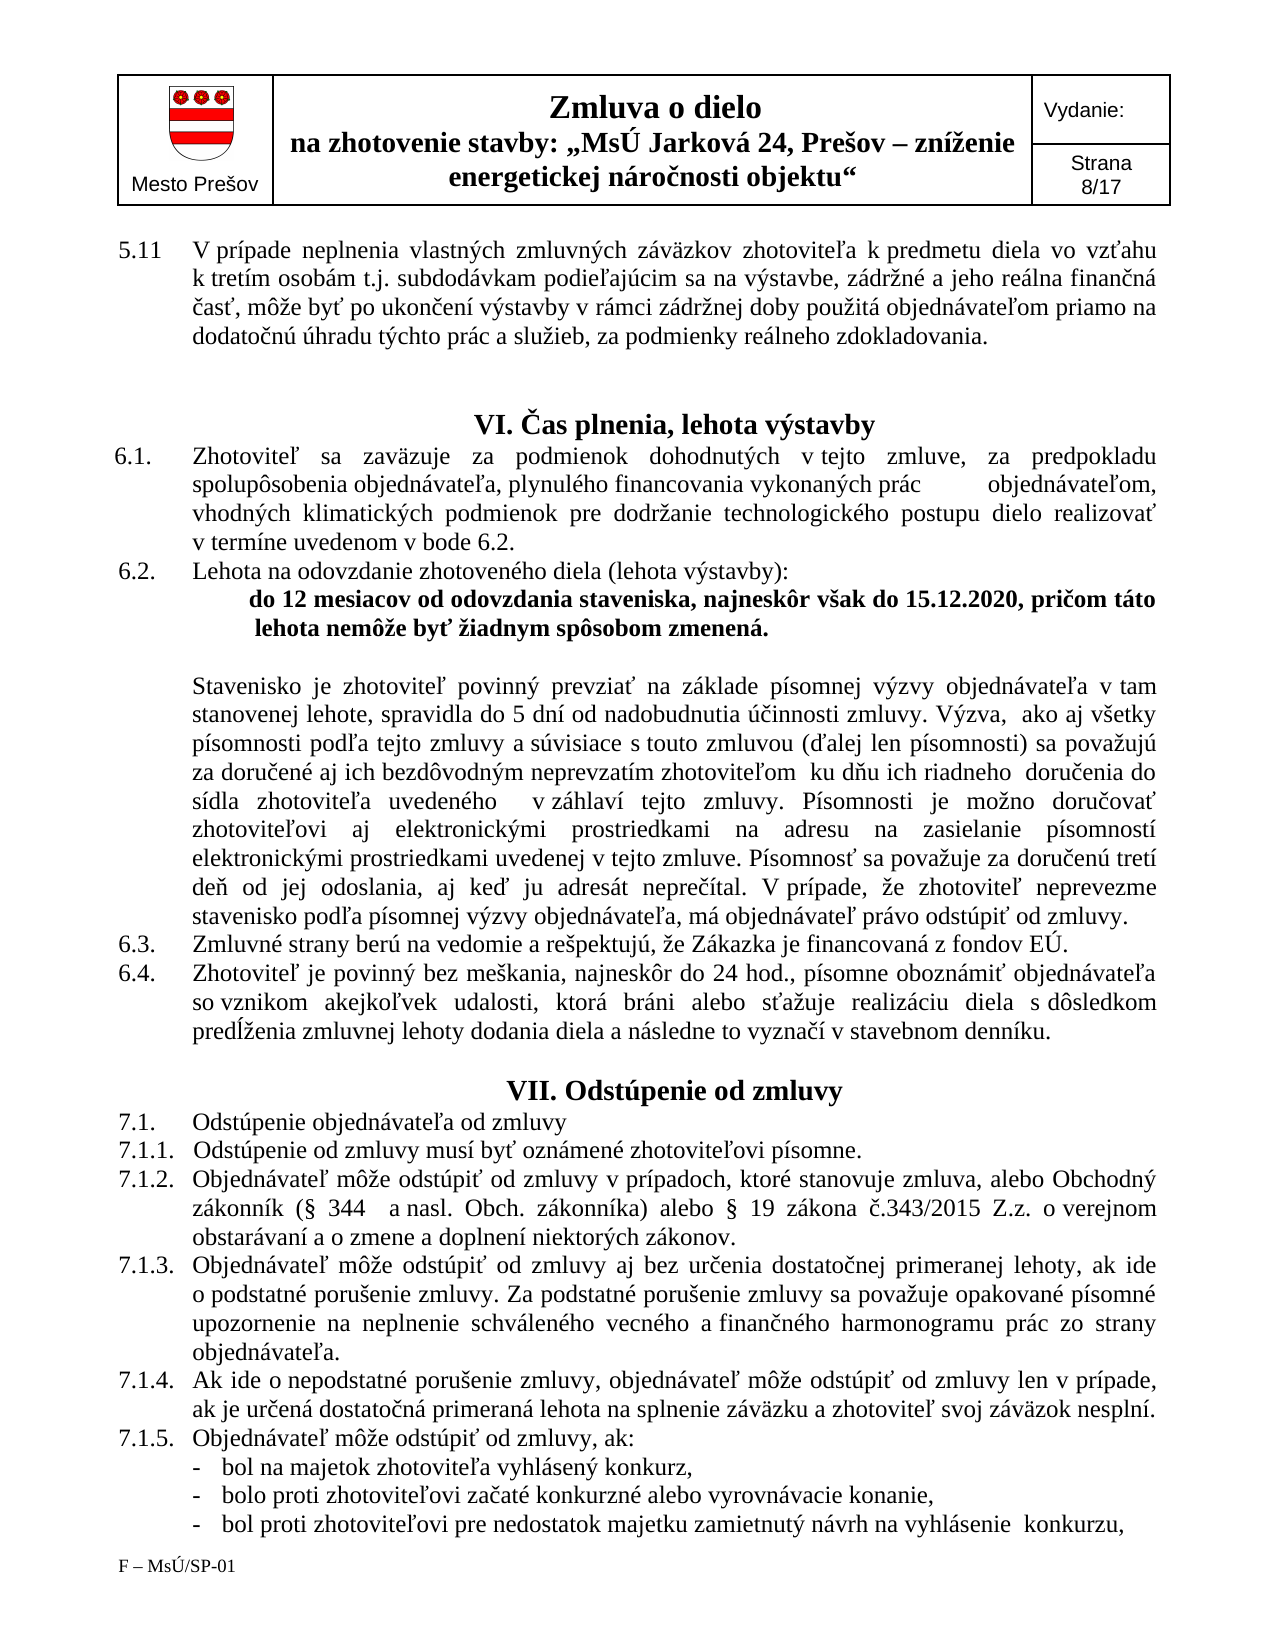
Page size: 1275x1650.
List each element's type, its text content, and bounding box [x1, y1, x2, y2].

text 6.2. Lehota na odovzdanie zhotoveného diela (lehota výstavby): [118, 556, 1157, 584]
text 6.4. Zhotoviteľ je povinný bez meškania, najneskôr do 24 hod., písomne oboznámiť objednávateľa so vznikom akejkoľvek udalosti, ktorá bráni alebo sťažuje realizáciu diela s dôsledkom predĺženia zmluvnej lehoty dodania diela a následne to vyznačí v stavebnom denníku. [118, 958, 1157, 1044]
text Stavenisko je zhotoviteľ povinný prevziať na základe písomnej výzvy objednávateľa v tam stanovenej lehote, spravidla do 5 dní od nadobudnutia účinnosti zmluvy. Výzva, ako aj všetky písomnosti podľa tejto zmluvy a súvisiace s touto zmluvou (ďalej len písomnosti) sa považujú za doručené aj ich bezdôvodným neprevzatím zhotoviteľom ku dňu ich riadneho doručenia do sídla zhotoviteľa uvedeného v záhlaví tejto zmluvy. Písomnosti je možno doručovať zhotoviteľovi aj elektronickými prostriedkami na adresu na zasielanie písomností elektronickými prostriedkami uvedenej v tejto zmluve. Písomnosť sa považuje za doručenú tretí deň od jej odoslania, aj keď ju adresát neprečítal. V prípade, že zhotoviteľ neprevezme stavenisko podľa písomnej výzvy objednávateľa, má objednávateľ právo odstúpiť od zmluvy. [192, 671, 1157, 929]
list bolo proti zhotoviteľovi začaté konkurzné alebo vyrovnávacie konanie, [192, 1481, 1157, 1509]
text 7.1.3. Objednávateľ môže odstúpiť od zmluvy aj bez určenia dostatočnej primeranej lehoty, ak ide o podstatné porušenie zmluvy. Za podstatné porušenie zmluvy sa považuje opakované písomné upozornenie na neplnenie schváleného vecného a finančného harmonogramu prác zo strany objednávateľa. [118, 1251, 1157, 1366]
picture [169, 86, 234, 161]
text VII. Odstúpenie od zmluvy [192, 1073, 1157, 1107]
list bol proti zhotoviteľovi pre nedostatok majetku zamietnutý návrh na vyhlásenie konkurzu, [192, 1509, 1157, 1538]
text 6.1. Zhotoviteľ sa zaväzuje za podmienok dohodnutých v tejto zmluve, za predpokladu spolupôsobenia objednávateľa, plynulého financovania vykonaných prác objednávateľom, vhodných klimatických podmienok pre dodržanie technologického postupu dielo realizovať v termíne uvedenom v bode 6.2. [114, 441, 1157, 556]
text 6.3. Zmluvné strany berú na vedomie a rešpektujú, že Zákazka je financovaná z fondov EÚ. [118, 929, 1157, 958]
list V prípade neplnenia vlastných zmluvných záväzkov zhotoviteľa k predmetu diela vo vzťahu k tretím osobám t.j. subdodávkam podieľajúcim sa na výstavbe, zádržné a jeho reálna finančná časť, môže byť po ukončení výstavby v rámci zádržnej doby použitá objednávateľom priamo na dodatočnú úhradu týchto prác a služieb, za podmienky reálneho zdokladovania. [118, 235, 1157, 350]
text do 12 mesiacov od odovzdania staveniska, najneskôr však do 15.12.2020, pričom táto lehota nemôže byť žiadnym spôsobom zmenená. [222, 584, 1157, 642]
text 7.1.4. Ak ide o nepodstatné porušenie zmluvy, objednávateľ môže odstúpiť od zmluvy len v prípade, ak je určená dostatočná primeraná lehota na splnenie záväzku a zhotoviteľ svoj záväzok nesplní. [118, 1366, 1157, 1423]
text VI. Čas plnenia, lehota výstavby [192, 407, 1157, 441]
text 7.1.1. Odstúpenie od zmluvy musí byť oznámené zhotoviteľovi písomne. [118, 1136, 1157, 1164]
text 7.1. Odstúpenie objednávateľa od zmluvy [118, 1107, 1157, 1136]
text 7.1.5. Objednávateľ môže odstúpiť od zmluvy, ak: [118, 1423, 1157, 1452]
text 7.1.2. Objednávateľ môže odstúpiť od zmluvy v prípadoch, ktoré stanovuje zmluva, alebo Obchodný zákonník (§ 344 a nasl. Obch. zákonníka) alebo § 19 zákona č.343/2015 Z.z. o verejnom obstarávaní a o zmene a doplnení niektorých zákonov. [118, 1164, 1157, 1251]
list bol na majetok zhotoviteľa vyhlásený konkurz, [192, 1452, 1157, 1481]
